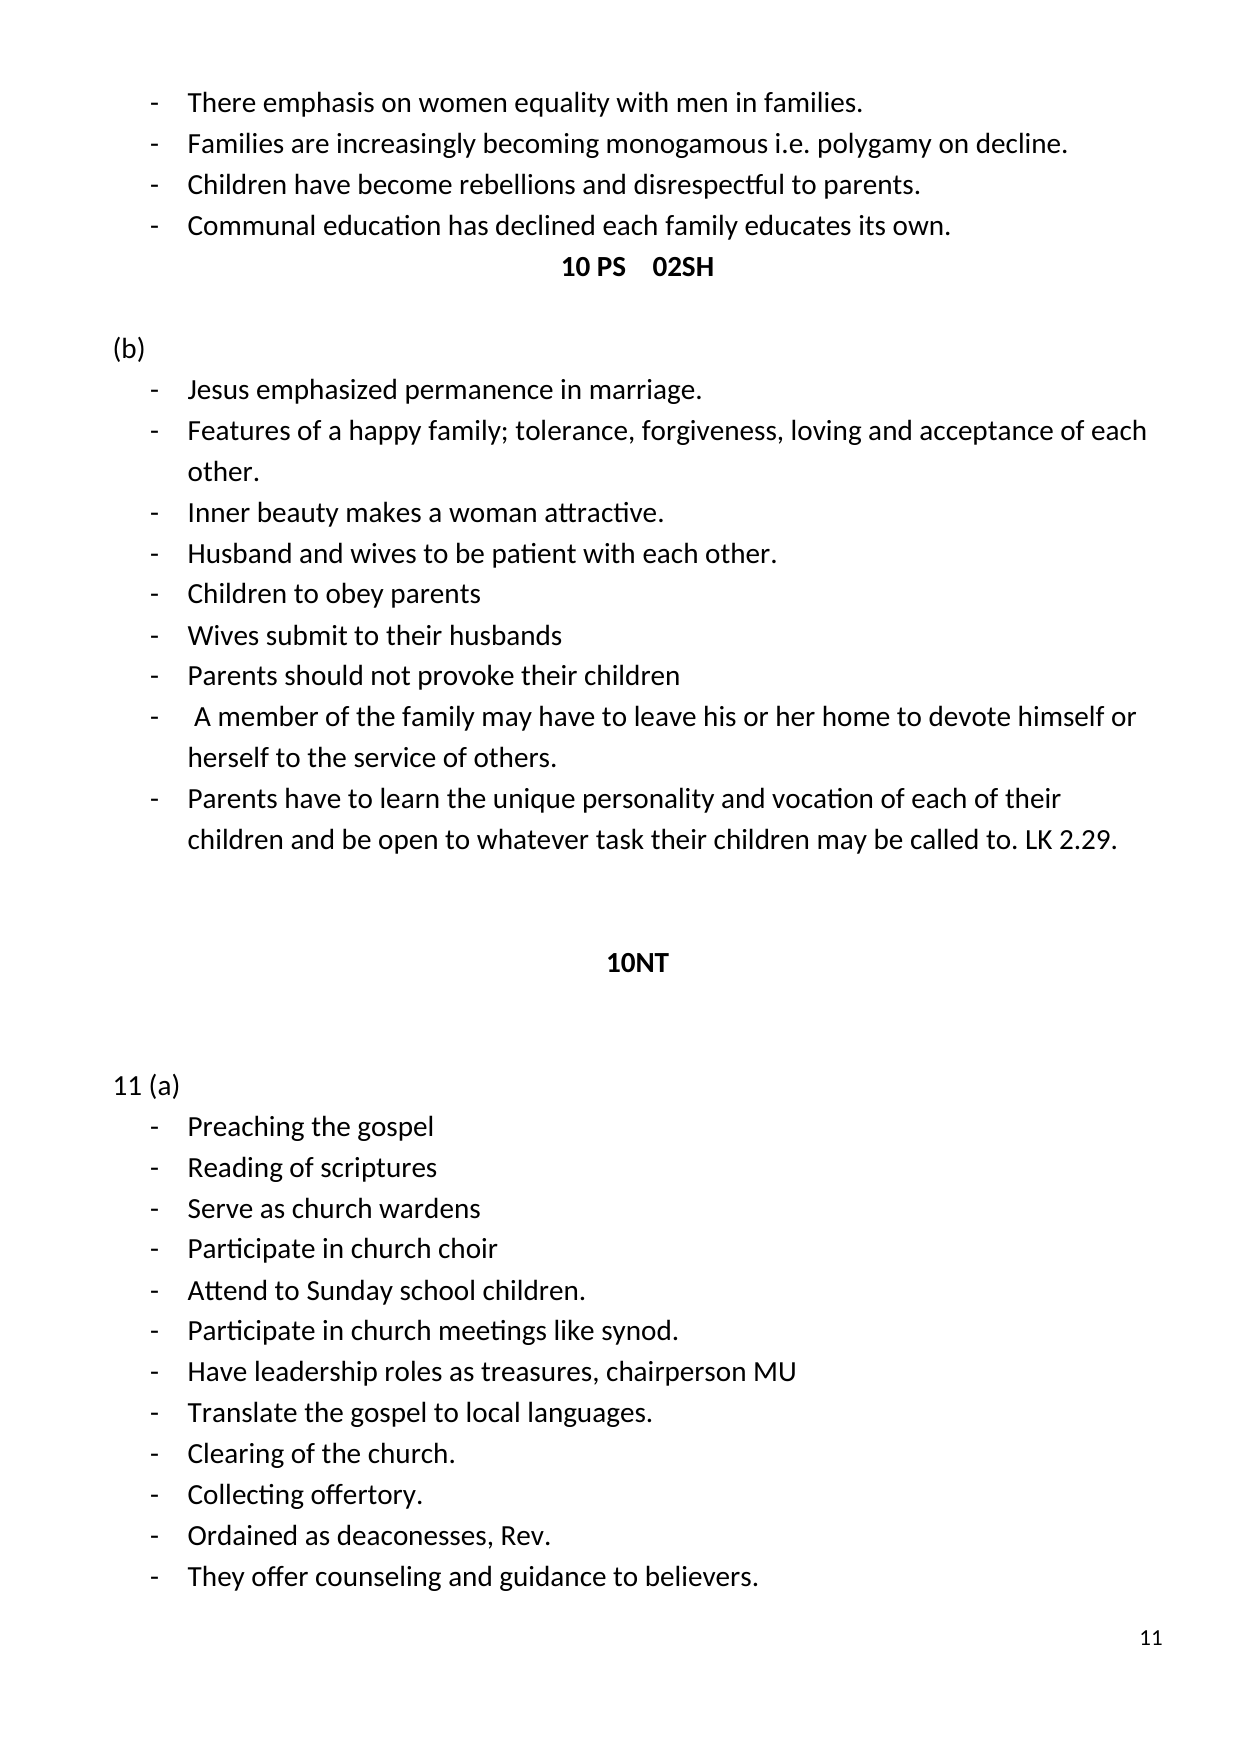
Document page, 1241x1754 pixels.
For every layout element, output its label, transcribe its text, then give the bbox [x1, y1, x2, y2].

list There emphasis on women equality with men in families. [150, 84, 1162, 120]
list They offer counseling and guidance to believers. [150, 1558, 1162, 1594]
list Jesus emphasized permanence in marriage. [150, 371, 1162, 407]
list Reading of scriptures [150, 1149, 1162, 1184]
list Ordained as deaconesses, Rev. [150, 1517, 1162, 1553]
list Features of a happy family; tolerance, forgiveness, loving and acceptance of each other. [150, 412, 1162, 488]
list Children to obey parents [150, 576, 1162, 611]
list Serve as church wardens [150, 1190, 1162, 1225]
list Attend to Sunday school children. [150, 1272, 1162, 1307]
list Translate the gospel to local languages. [150, 1394, 1162, 1430]
text 11 (a) [112, 1067, 1162, 1102]
list Wives submit to their husbands [150, 617, 1162, 652]
text 10 PS 02SH [112, 248, 1162, 284]
list Collecting offertory. [150, 1476, 1162, 1512]
text 10NT [112, 944, 1162, 980]
list Families are increasingly becoming monogamous i.e. polygamy on decline. [150, 125, 1162, 161]
list Parents have to learn the unique personality and vocation of each of their children and be open to whatever task their children may be called to. LK 2.29. [150, 780, 1162, 857]
list Parents should not provoke their children [150, 657, 1162, 693]
list Children have become rebellions and disrespectful to parents. [150, 166, 1162, 202]
list Clearing of the church. [150, 1435, 1162, 1471]
list Participate in church meetings like synod. [150, 1312, 1162, 1348]
list Have leadership roles as treasures, chairperson MU [150, 1353, 1162, 1389]
list Inner beauty makes a woman attractive. [150, 494, 1162, 529]
list A member of the family may have to leave his or her home to devote himself or herself to the service of others. [150, 698, 1162, 775]
list Communal education has declined each family educates its own. [150, 207, 1162, 243]
text (b) [112, 330, 1162, 366]
list Preaching the gospel [150, 1108, 1162, 1143]
list Husband and wives to be patient with each other. [150, 535, 1162, 570]
list Participate in church choir [150, 1231, 1162, 1266]
